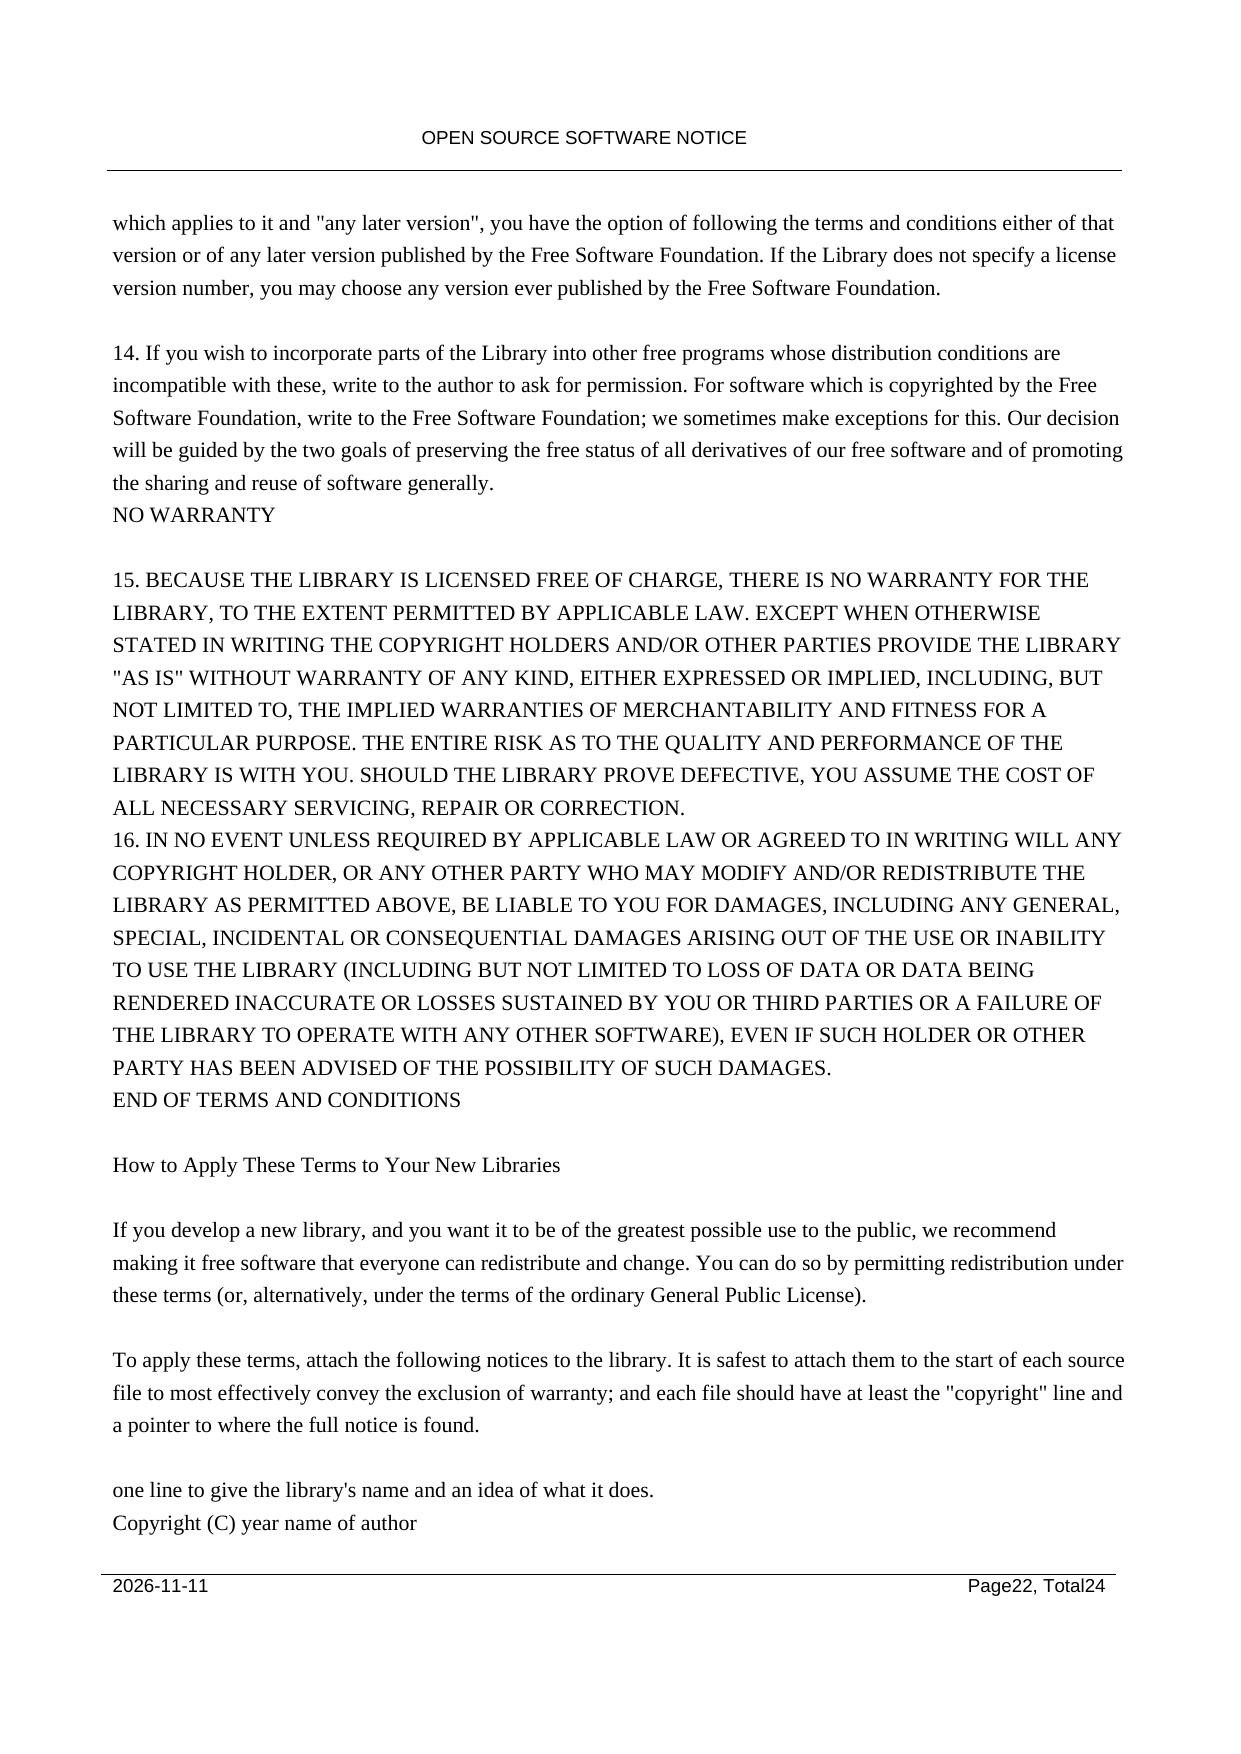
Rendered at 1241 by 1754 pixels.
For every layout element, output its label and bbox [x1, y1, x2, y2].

text [112, 206, 1128, 1539]
